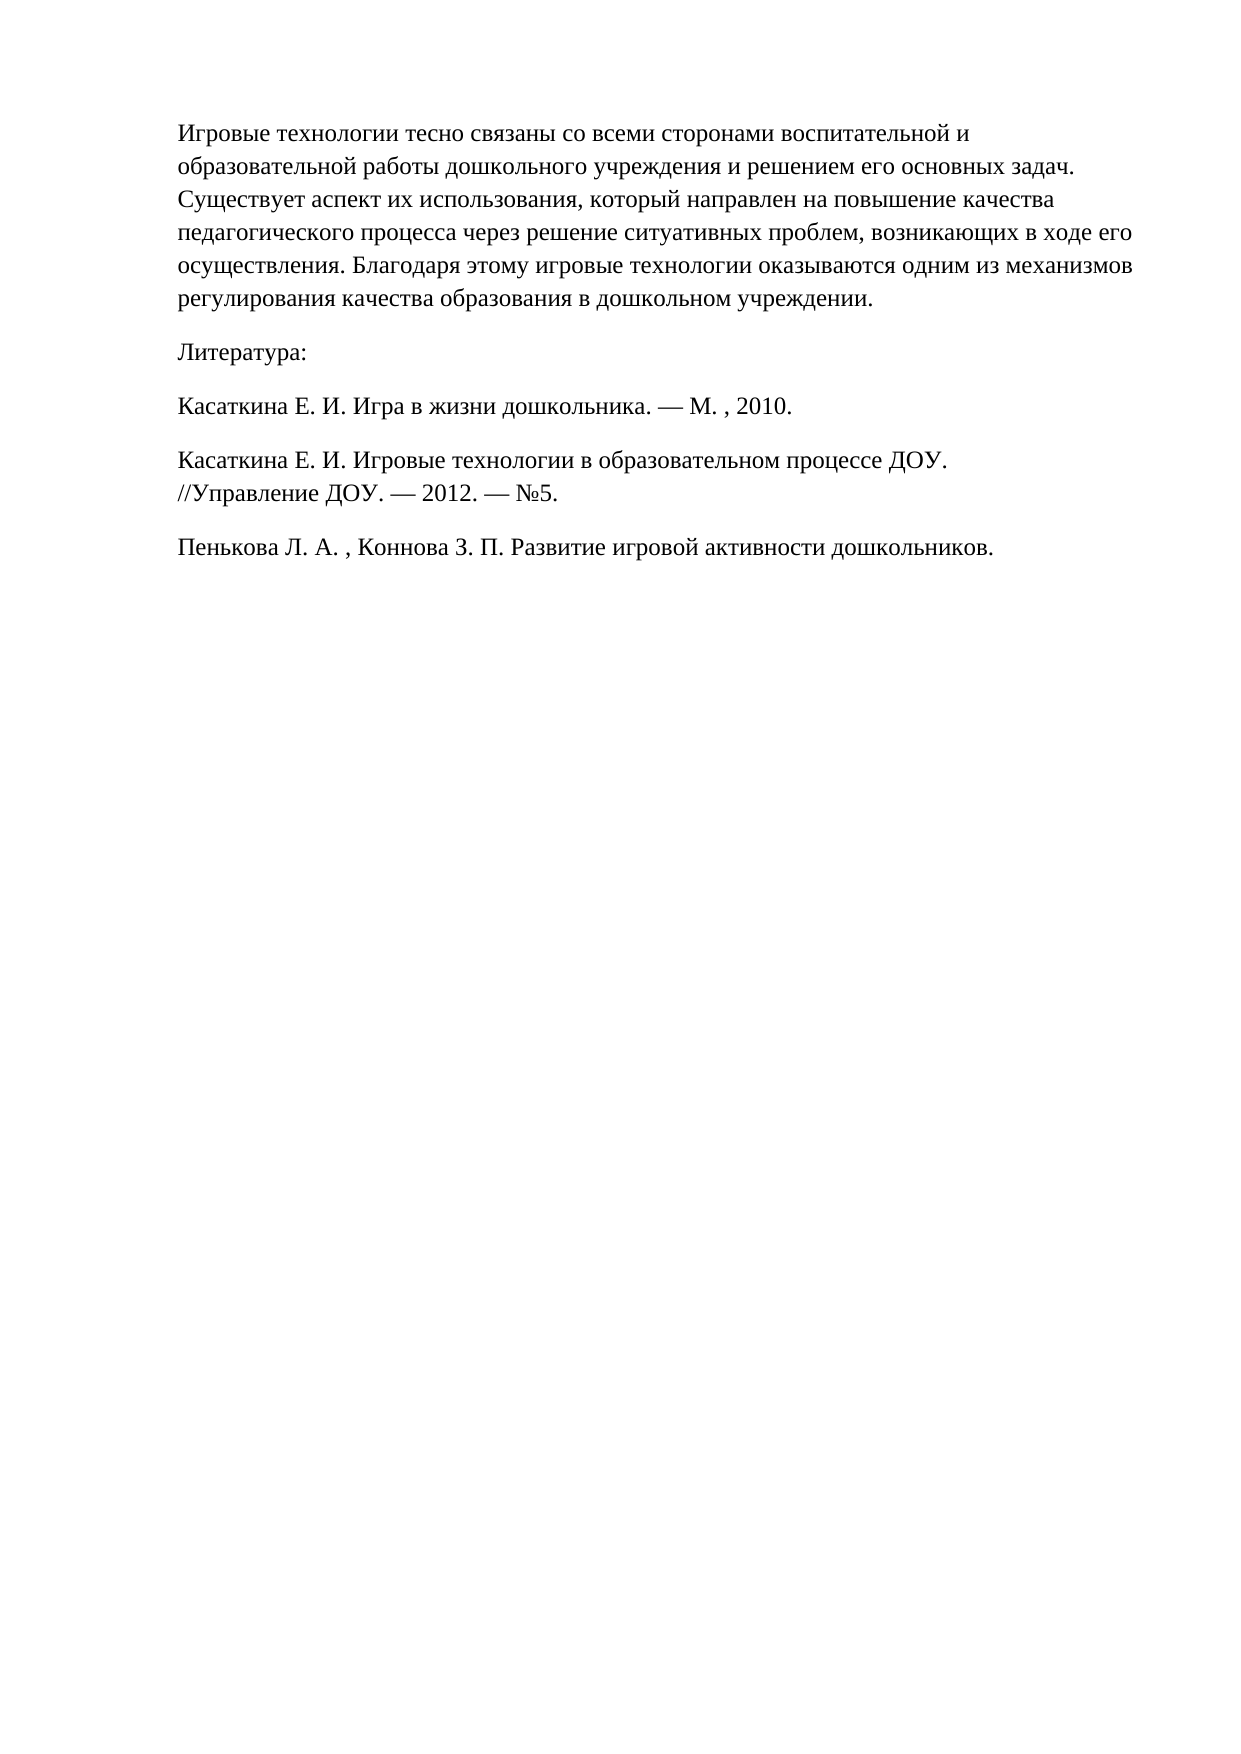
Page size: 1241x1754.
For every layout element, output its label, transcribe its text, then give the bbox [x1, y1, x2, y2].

text Игровые технологии тесно связаны со всеми сторонами воспитательной и образовательной работы дошкольного учреждения и решением его основных задач. Существует аспект их использования, который направлен на повышение качества педагогического процесса через решение ситуативных проблем, возникающих в ходе его осуществления. Благодаря этому игровые технологии оказываются одним из механизмов регулирования качества образования в дошкольном учреждении. [177, 118, 1152, 312]
text Литература: [177, 337, 1152, 366]
text Пенькова Л. А. , Коннова З. П. Развитие игровой активности дошкольников. [177, 532, 1152, 560]
text Касаткина Е. И. Игра в жизни дошкольника. — М. , 2010. [177, 391, 1152, 420]
text Касаткина Е. И. Игровые технологии в образовательном процессе ДОУ. //Управление ДОУ. — 2012. — №5. [177, 445, 1152, 507]
